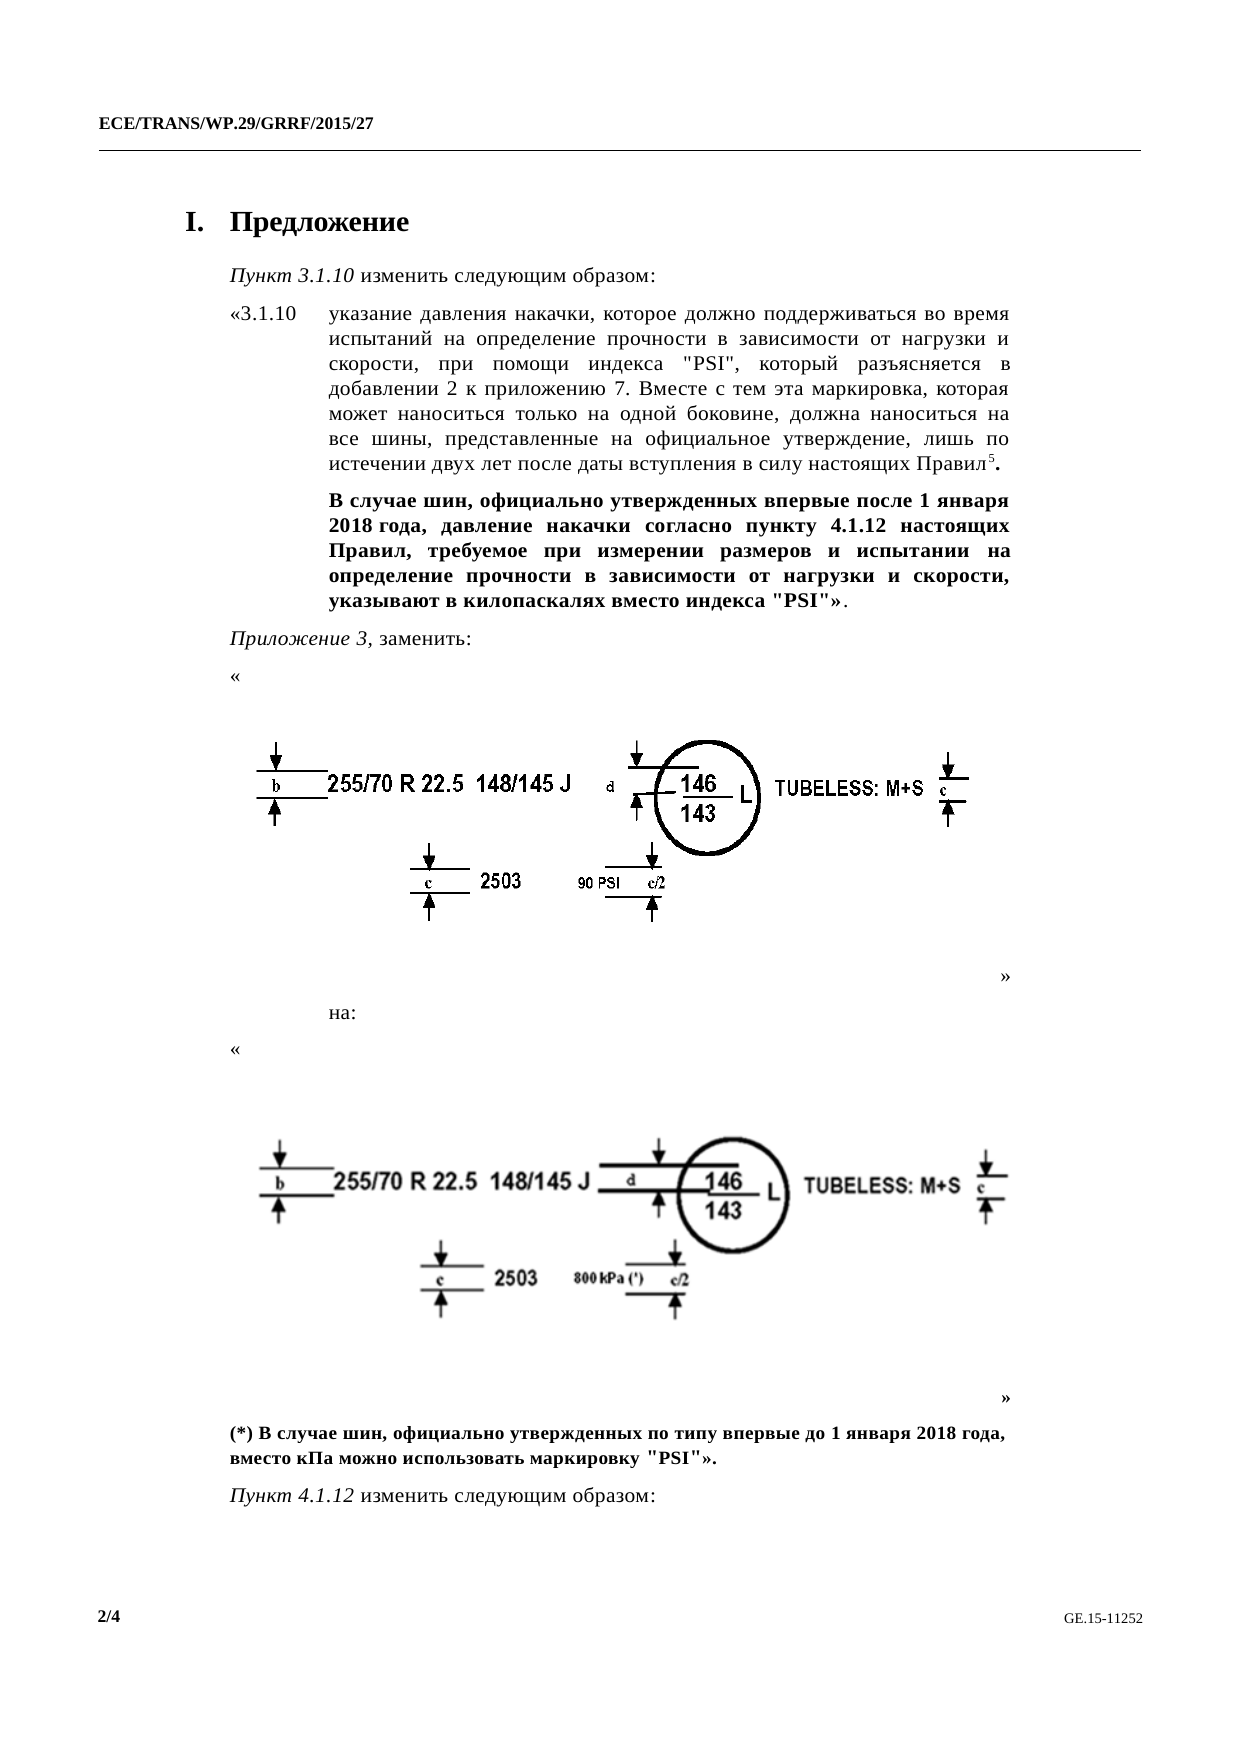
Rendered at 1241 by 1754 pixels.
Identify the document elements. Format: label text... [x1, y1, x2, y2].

text на: [229, 999, 1011, 1024]
text » [229, 1386, 1011, 1407]
text » [229, 963, 1011, 987]
text В случае шин, официально утвержденных впервые после 1 января 2018 года, давление накачки согласно пункту 4.1.12 настоящих Правил, требуемое при измерении размеров и испытании на определение прочности в зависимости от нагрузки и скорости, указывают в килопаскалях вместо индекса "PSI"». [229, 488, 1011, 613]
text « [229, 1036, 1011, 1060]
text I. Предложение [97, 206, 1011, 238]
text Пункт 3.1.10 изменить следующим образом: [229, 263, 1011, 288]
text « [229, 663, 1011, 687]
picture [229, 1096, 1054, 1373]
text Пункт 4.1.12 изменить следующим образом: [229, 1482, 1011, 1507]
text «3.1.10 указание давления накачки, которое должно поддерживаться во время испытаний на определение прочности в зависимости от нагрузки и скорости, при помощи индекса "PSI", который разъясняется в добавлении 2 к приложению 7. Вместе с тем эта маркировка, которая может наноситься только на одной боковине, должна наноситься на все шины, представленные на официальное утверждение, лишь по истечении двух лет после даты вступления в силу настоящих Правил5. [229, 300, 1011, 475]
text (*) В случае шин, официально утвержденных по типу впервые до 1 января 2018 года, вместо кПа можно использовать маркировку "PSI"». [229, 1419, 1011, 1469]
text Приложение 3, заменить: [229, 625, 1011, 650]
picture [229, 699, 1011, 963]
